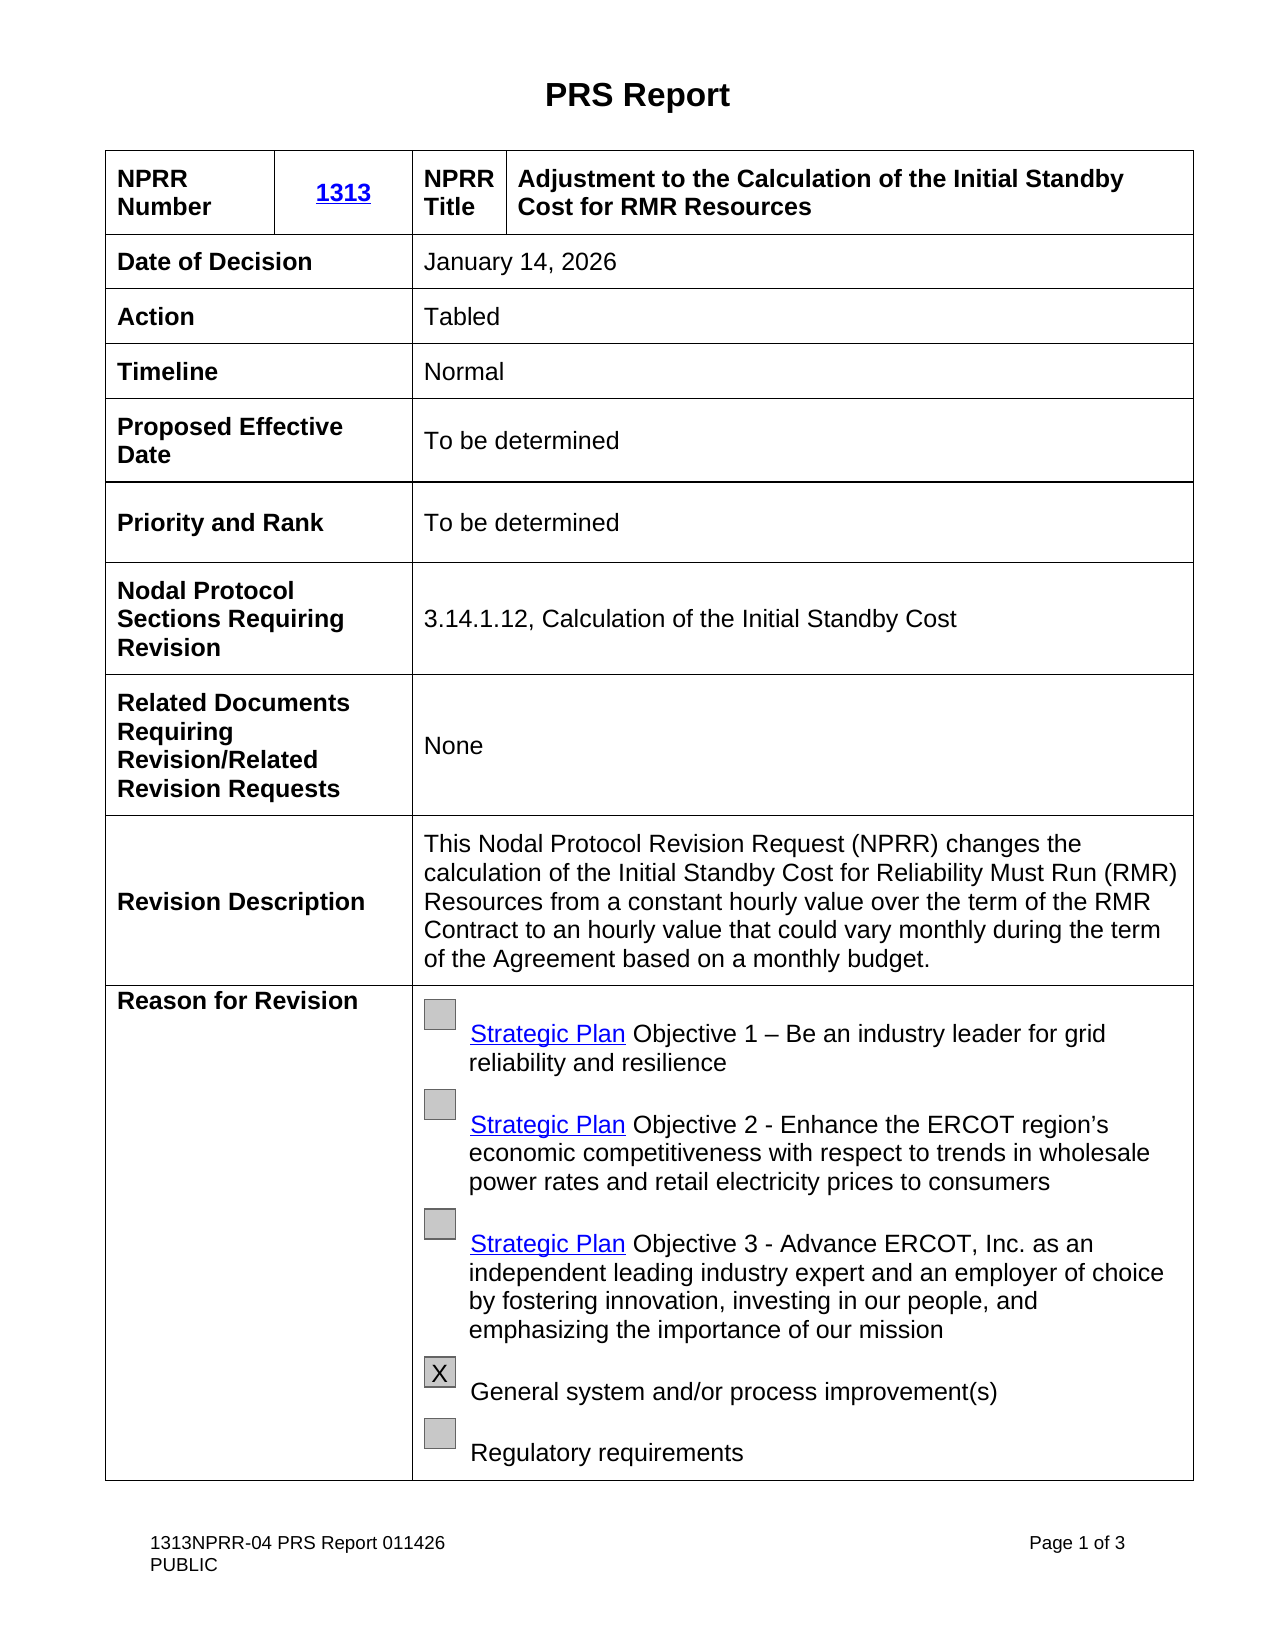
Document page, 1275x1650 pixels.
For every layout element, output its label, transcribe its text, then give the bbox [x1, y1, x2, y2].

table_cell Reason for Revision [106, 986, 412, 1479]
table_header NPRR Title [413, 151, 506, 233]
table_cell Nodal Protocol Sections Requiring Revision [106, 563, 412, 674]
table_cell Revision Description [106, 816, 412, 985]
table_cell None [413, 675, 1193, 815]
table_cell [413, 986, 1193, 1479]
table_cell Date of Decision [106, 235, 412, 288]
table_cell Timeline [106, 344, 412, 398]
table_cell Normal [413, 344, 1193, 398]
table_header NPRR Number [106, 151, 274, 233]
table_cell Proposed Effective Date [106, 399, 412, 481]
table_cell To be determined [413, 399, 1193, 481]
table_header Adjustment to the Calculation of the Initial Standby Cost for RMR Resources [507, 151, 1193, 233]
table_cell 3.14.1.12, Calculation of the Initial Standby Cost [413, 563, 1193, 674]
table_cell This Nodal Protocol Revision Request (NPRR) changes the calculation of the Initial Standby Cost for Reliability Must Run (RMR) Resources from a constant hourly value over the term of the RMR Contract to an hourly value that could vary monthly during the term of the Agreement based on a monthly budget. [413, 816, 1193, 985]
table_header 1313 [275, 151, 412, 233]
table_cell Priority and Rank [106, 483, 412, 562]
table_cell Related Documents Requiring Revision/Related Revision Requests [106, 675, 412, 815]
table_cell January 14, 2026 [413, 235, 1193, 288]
table_cell To be determined [413, 483, 1193, 562]
table_cell Action [106, 289, 412, 343]
table_cell Tabled [413, 289, 1193, 343]
